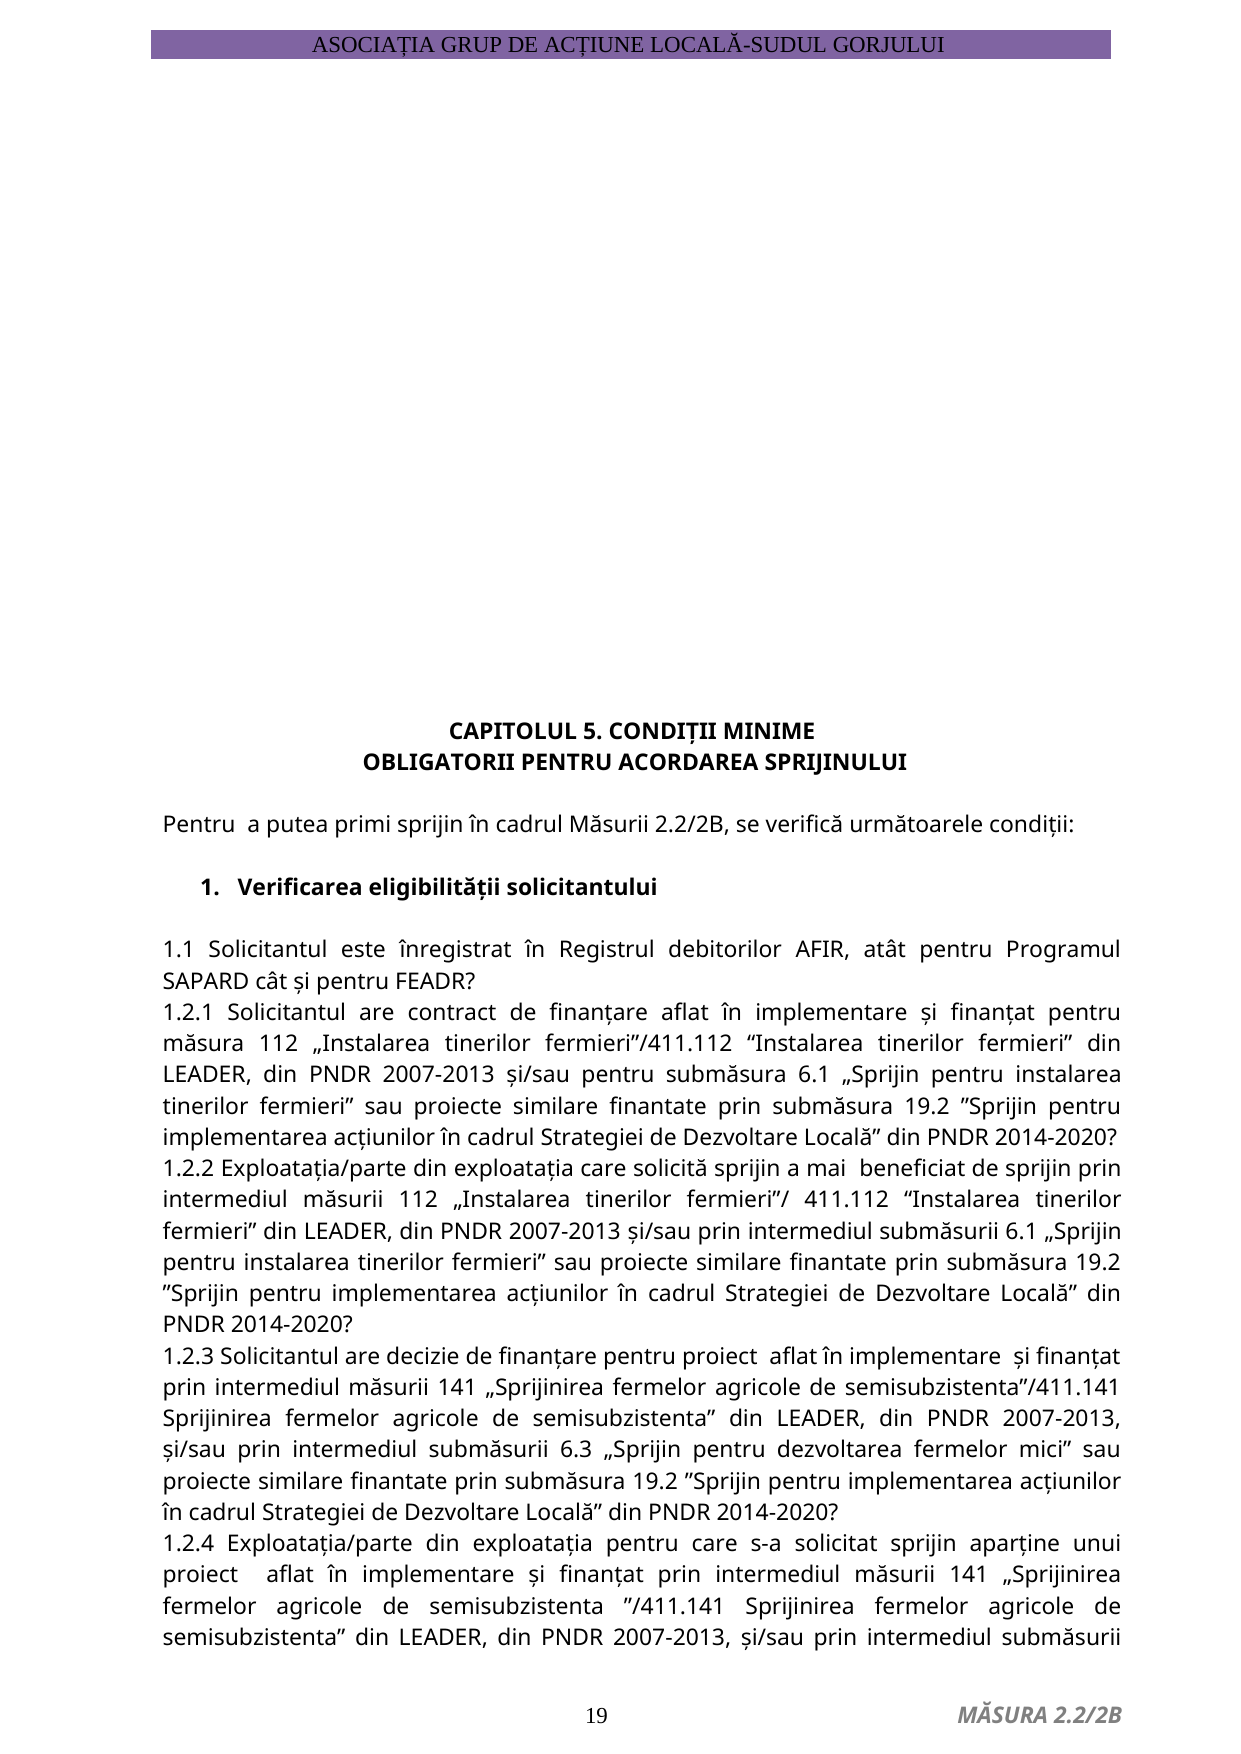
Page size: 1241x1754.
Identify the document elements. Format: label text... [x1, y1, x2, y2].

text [162, 1527, 1122, 1652]
list CAPITOLUL 5. CONDIȚII MINIME OBLIGATORII PENTRU ACORDAREA SPRIJINULUI [148, 715, 1122, 777]
text 1.2.2 Exploataţia/parte din exploataţia care solicită sprijin a mai beneficiat de sprijin prin intermediul măsurii 112 „Instalarea tinerilor fermieri”/ 411.112 “Instalarea tinerilor fermieri” din LEADER, din PNDR 2007-2013 şi/sau prin intermediul submăsurii 6.1 „Sprijin pentru instalarea tinerilor fermieri” sau proiecte similare finantate prin submăsura 19.2 ”Sprijin pentru implementarea acțiunilor în cadrul Strategiei de Dezvoltare Locală” din PNDR 2014-2020? [162, 1152, 1122, 1340]
list Verificarea eligibilității solicitantului [200, 871, 1122, 902]
text 1.2.1 Solicitantul are contract de finanțare aflat în implementare și finanțat pentru măsura 112 „Instalarea tinerilor fermieri”/411.112 “Instalarea tinerilor fermieri” din LEADER, din PNDR 2007-2013 şi/sau pentru submăsura 6.1 „Sprijin pentru instalarea tinerilor fermieri” sau proiecte similare finantate prin submăsura 19.2 ”Sprijin pentru implementarea acțiunilor în cadrul Strategiei de Dezvoltare Locală” din PNDR 2014-2020? [162, 996, 1122, 1152]
text 1.2.3 Solicitantul are decizie de finanțare pentru proiect aflat în implementare și finanțat prin intermediul măsurii 141 „Sprijinirea fermelor agricole de semisubzistenta”/411.141 Sprijinirea fermelor agricole de semisubzistenta” din LEADER, din PNDR 2007-2013, și/sau prin intermediul submăsurii 6.3 „Sprijin pentru dezvoltarea fermelor mici” sau proiecte similare finantate prin submăsura 19.2 ”Sprijin pentru implementarea acțiunilor în cadrul Strategiei de Dezvoltare Locală” din PNDR 2014-2020? [162, 1340, 1122, 1527]
text 1.1 Solicitantul este înregistrat în Registrul debitorilor AFIR, atât pentru Programul SAPARD cât și pentru FEADR? [162, 933, 1122, 996]
text Pentru a putea primi sprijin în cadrul Măsurii 2.2/2B, se verifică următoarele condiții: [162, 808, 1122, 840]
